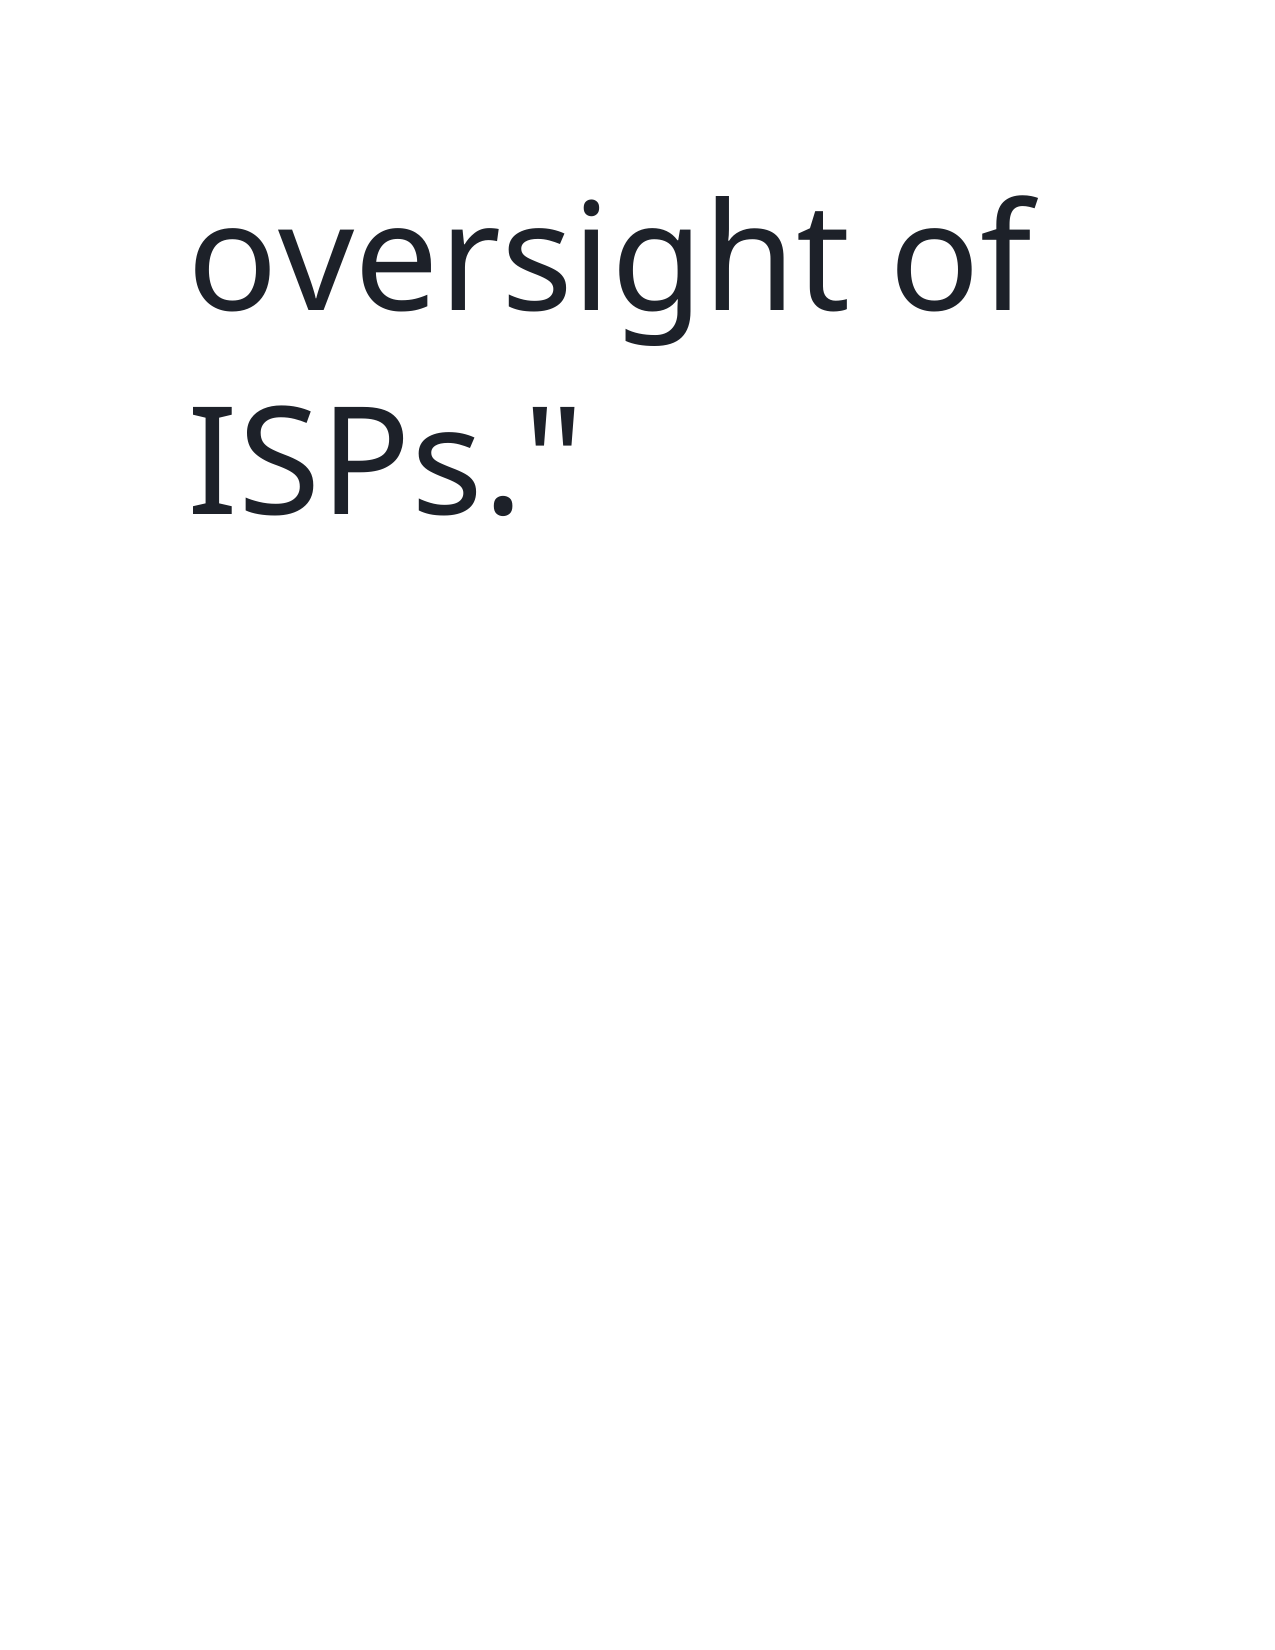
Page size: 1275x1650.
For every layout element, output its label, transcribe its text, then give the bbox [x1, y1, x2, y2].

text "I strongly support net neutrality backed by Title 2 oversight of ISPs." [585, 150, 1087, 558]
